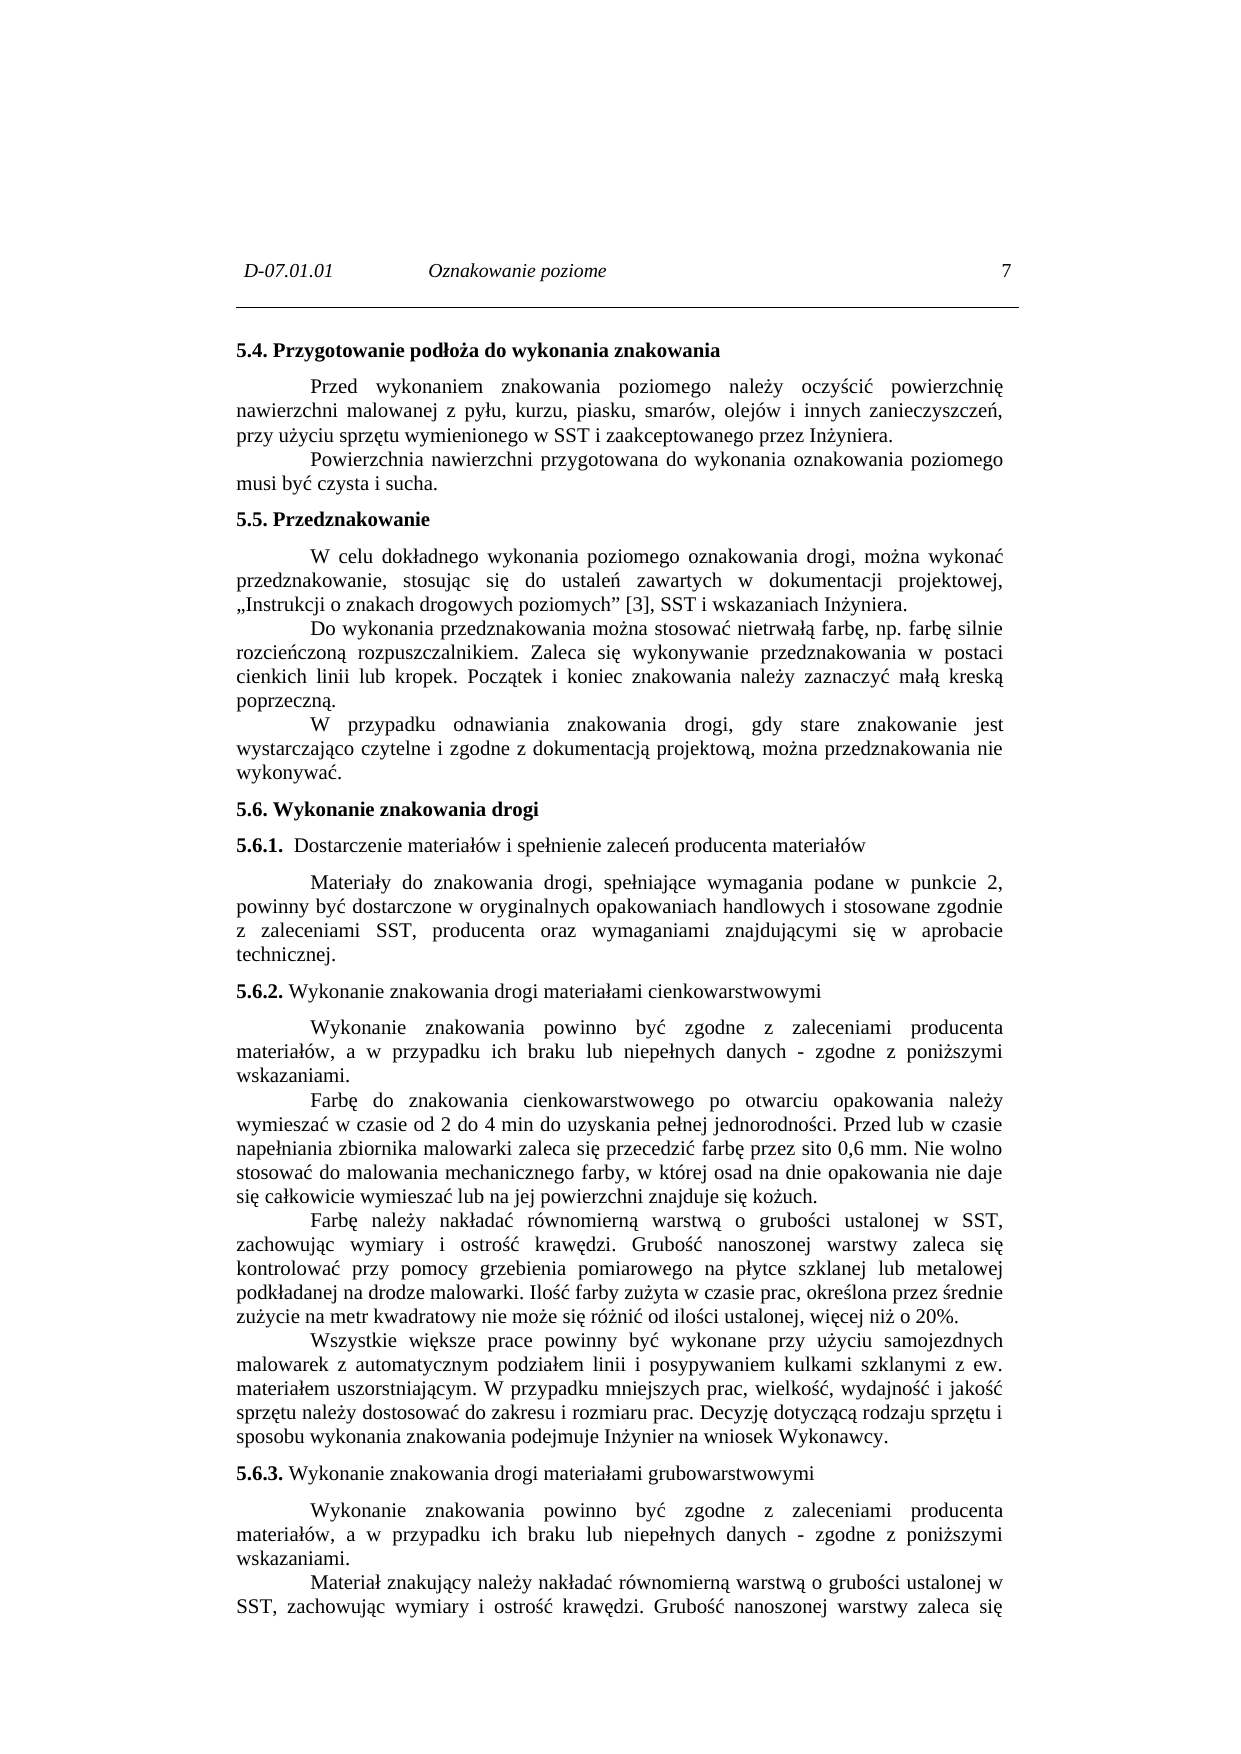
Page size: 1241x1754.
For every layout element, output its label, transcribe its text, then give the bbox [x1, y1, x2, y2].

text Wszystkie większe prace powinny być wykonane przy użyciu samojezdnych malowarek z automatycznym podziałem linii i posypywaniem kulkami szklanymi z ew. materiałem uszorstniającym. W przypadku mniejszych prac, wielkość, wydajność i jakość sprzętu należy dostosować do zakresu i rozmiaru prac. Decyzję dotyczącą rodzaju sprzętu i sposobu wykonania znakowania podejmuje Inżynier na wniosek Wykonawcy. [236, 1328, 1004, 1448]
text 5.6.2. Wykonanie znakowania drogi materiałami cienkowarstwowymi [236, 979, 1004, 1003]
text Wykonanie znakowania powinno być zgodne z zaleceniami producenta materiałów, a w przypadku ich braku lub niepełnych danych - zgodne z poniższymi wskazaniami. [236, 1497, 1004, 1570]
text W przypadku odnawiania znakowania drogi, gdy stare znakowanie jest wystarczająco czytelne i zgodne z dokumentacją projektową, można przedznakowania nie wykonywać. [236, 712, 1004, 784]
subtitle 5.4. Przygotowanie podłoża do wykonania znakowania [236, 338, 1004, 362]
text Materiały do znakowania drogi, spełniające wymagania podane w punkcie 2, powinny być dostarczone w oryginalnych opakowaniach handlowych i stosowane zgodnie z zaleceniami SST, producenta oraz wymaganiami znajdującymi się w aprobacie technicznej. [236, 870, 1004, 966]
text Do wykonania przedznakowania można stosować nietrwałą farbę, np. farbę silnie rozcieńczoną rozpuszczalnikiem. Zaleca się wykonywanie przedznakowania w postaci cienkich linii lub kropek. Początek i koniec znakowania należy zaznaczyć małą kreską poprzeczną. [236, 616, 1004, 712]
text 5.6.3. Wykonanie znakowania drogi materiałami grubowarstwowymi [236, 1461, 1004, 1485]
subtitle 5.6.1. Dostarczenie materiałów i spełnienie zaleceń producenta materiałów [236, 833, 1004, 857]
text Powierzchnia nawierzchni przygotowana do wykonania oznakowania poziomego musi być czysta i sucha. [236, 447, 1004, 495]
text Farbę do znakowania cienkowarstwowego po otwarciu opakowania należy wymieszać w czasie od 2 do 4 min do uzyskania pełnej jednorodności. Przed lub w czasie napełniania zbiornika malowarki zaleca się przecedzić farbę przez sito 0,6 mm. Nie wolno stosować do malowania mechanicznego farby, w której osad na dnie opakowania nie daje się całkowicie wymieszać lub na jej powierzchni znajduje się kożuch. [236, 1087, 1004, 1208]
text Farbę należy nakładać równomierną warstwą o grubości ustalonej w SST, zachowując wymiary i ostrość krawędzi. Grubość nanoszonej warstwy zaleca się kontrolować przy pomocy grzebienia pomiarowego na płytce szklanej lub metalowej podkładanej na drodze malowarki. Ilość farby zużyta w czasie prac, określona przez średnie zużycie na metr kwadratowy nie może się różnić od ilości ustalonej, więcej niż o 20%. [236, 1208, 1004, 1328]
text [236, 1570, 1004, 1618]
subtitle 5.5. Przedznakowanie [236, 507, 1004, 531]
subtitle 5.6. Wykonanie znakowania drogi [236, 797, 1004, 821]
text Wykonanie znakowania powinno być zgodne z zaleceniami producenta materiałów, a w przypadku ich braku lub niepełnych danych - zgodne z poniższymi wskazaniami. [236, 1015, 1004, 1087]
text W celu dokładnego wykonania poziomego oznakowania drogi, można wykonać przedznakowanie, stosując się do ustaleń zawartych w dokumentacji projektowej, „Instrukcji o znakach drogowych poziomych” [3], SST i wskazaniach Inżyniera. [236, 544, 1004, 616]
text Przed wykonaniem znakowania poziomego należy oczyścić powierzchnię nawierzchni malowanej z pyłu, kurzu, piasku, smarów, olejów i innych zanieczyszczeń, przy użyciu sprzętu wymienionego w SST i zaakceptowanego przez Inżyniera. [236, 374, 1004, 447]
